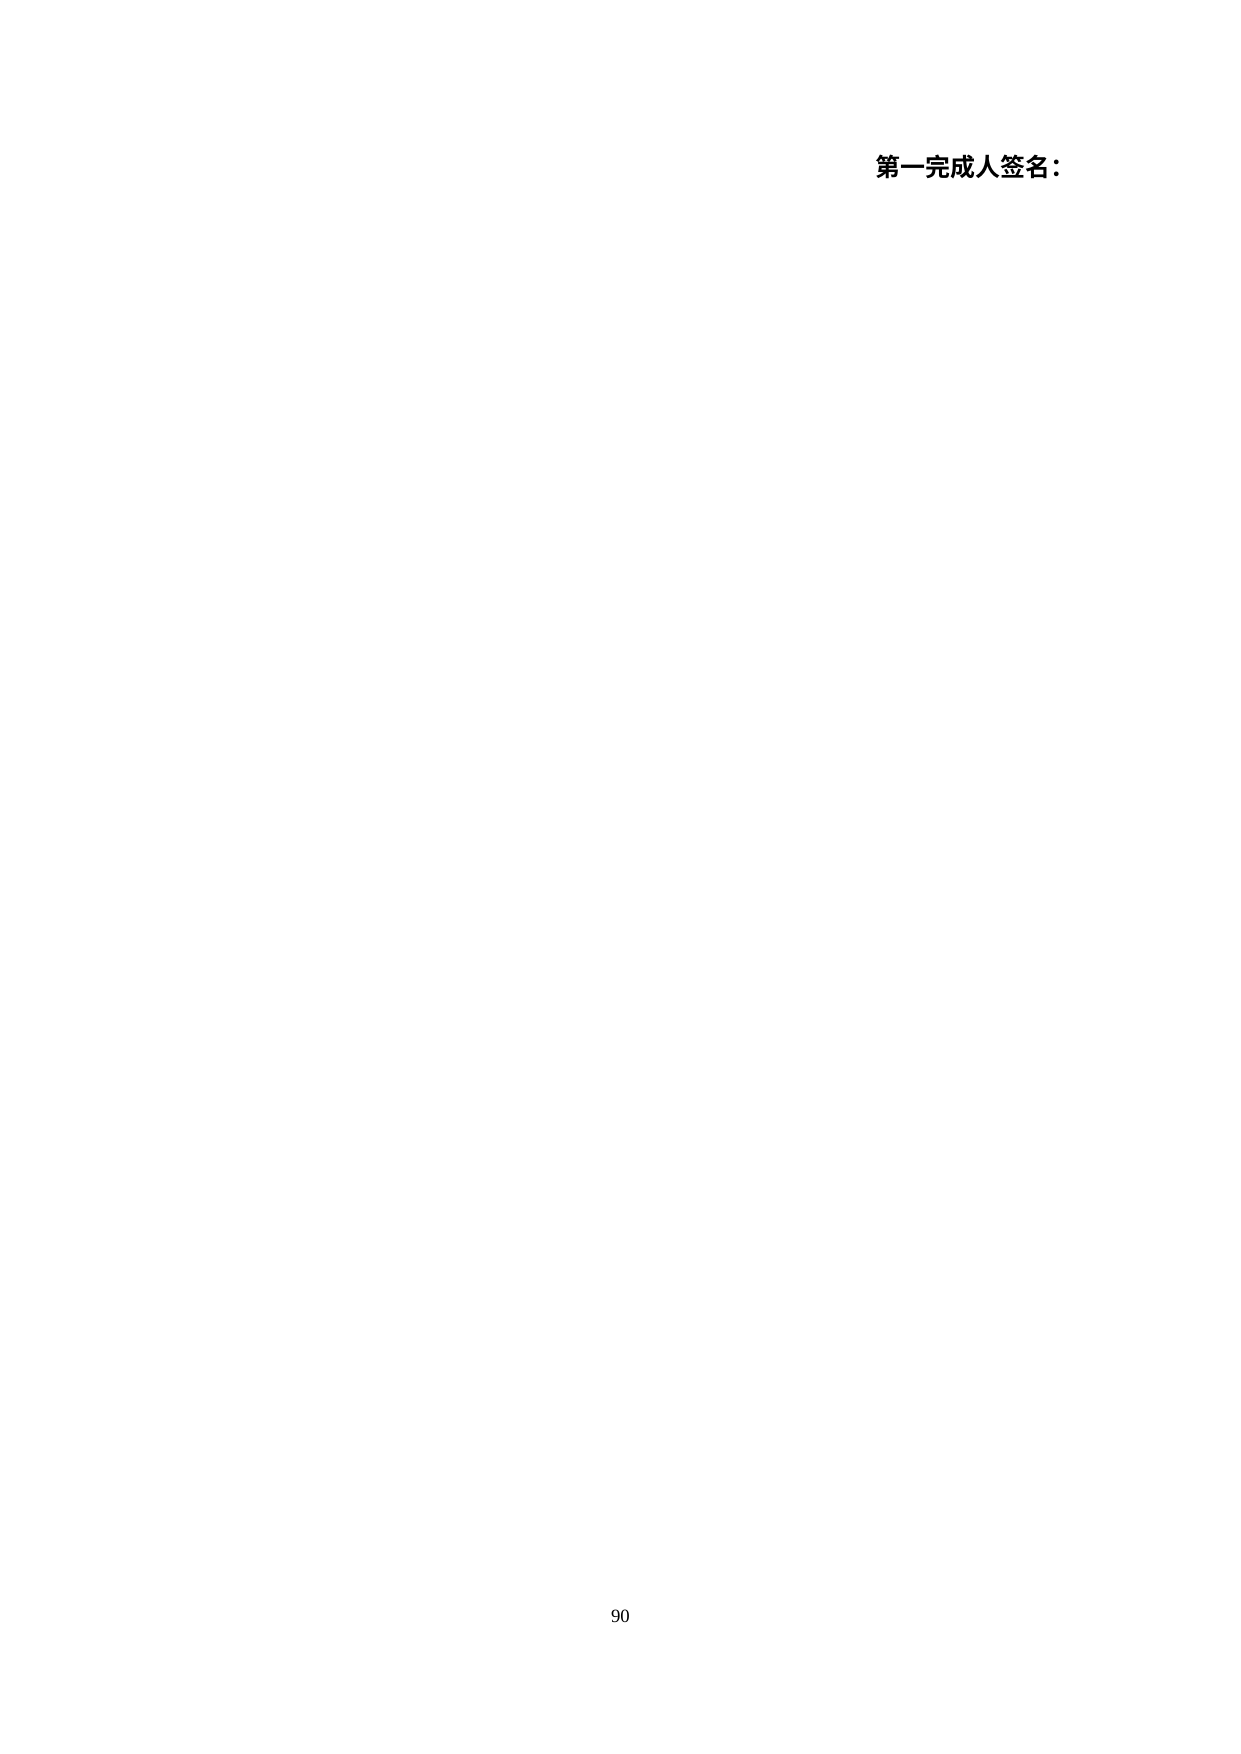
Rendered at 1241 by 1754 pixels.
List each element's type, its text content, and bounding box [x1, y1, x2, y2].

text 第一完成人签名： [165, 148, 1075, 184]
